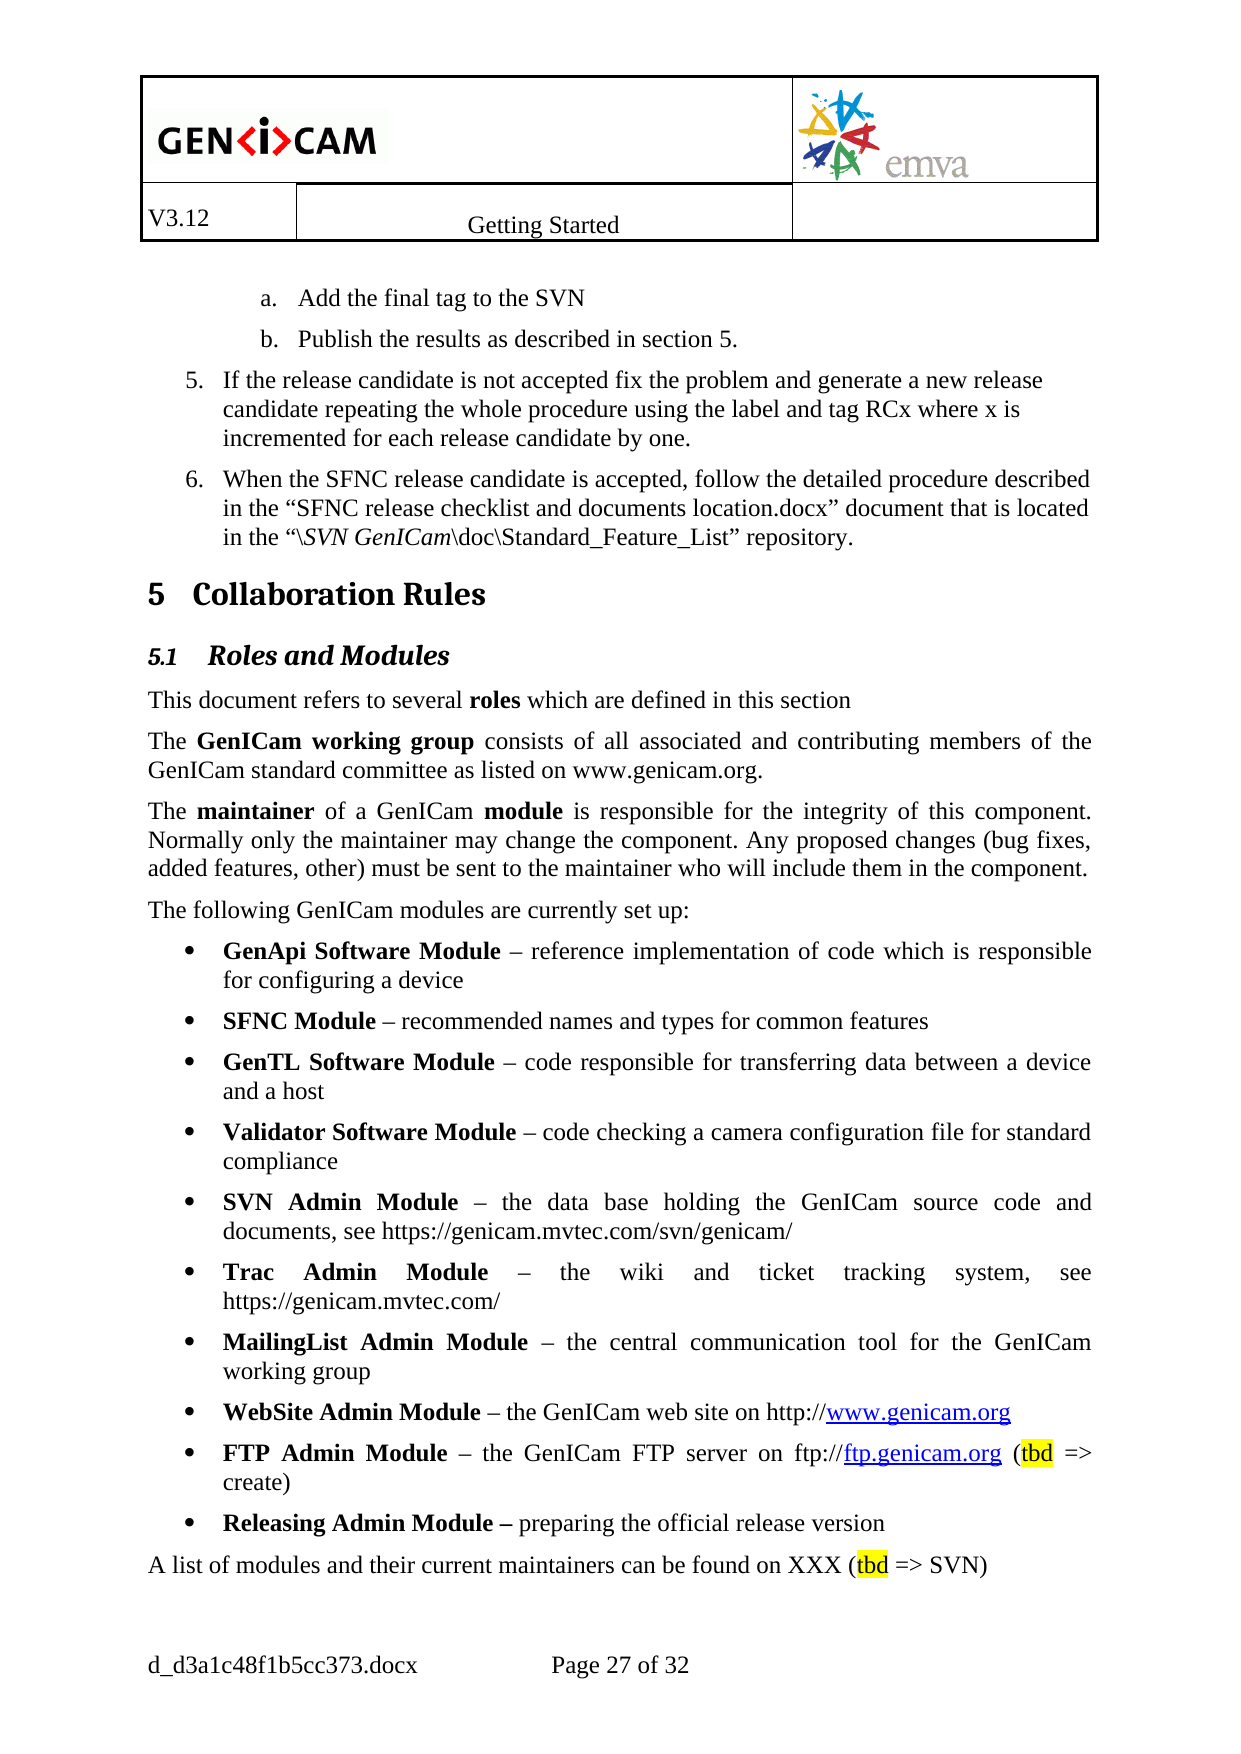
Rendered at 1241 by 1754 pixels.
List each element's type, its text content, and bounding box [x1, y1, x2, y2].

list MailingList Admin Module – the central communication tool for the GenICam working group [185, 1327, 1092, 1385]
list SFNC Module – recommended names and types for common features [185, 1006, 1092, 1035]
list Publish the results as described in section 5. [260, 324, 1092, 353]
list WebSite Admin Module – the GenICam web site on http://www.genicam.org [185, 1397, 1092, 1426]
list GenTL Software Module – code responsible for transferring data between a device and a host [185, 1047, 1092, 1105]
picture [798, 90, 969, 182]
list Add the final tag to the SVN [260, 283, 1092, 312]
text The GenICam working group consists of all associated and contributing members of the GenICam standard committee as listed on www.genicam.org. [148, 726, 1092, 783]
text A list of modules and their current maintainers can be found on XXX (tbd => SVN) [888, 1550, 1092, 1578]
list SVN Admin Module – the data base holding the GenICam source code and documents, see https://genicam.mvtec.com/svn/genicam/ [185, 1187, 1092, 1245]
text This document refers to several roles which are defined in this section [148, 685, 1092, 713]
list Releasing Admin Module – preparing the official release version [185, 1508, 1092, 1537]
text The following GenICam modules are currently set up: [148, 895, 1092, 923]
list Trac Admin Module – the wiki and ticket tracking system, see https://genicam.mvtec.com/ [185, 1257, 1092, 1315]
list Validator Software Module – code checking a camera configuration file for standard compliance [185, 1117, 1092, 1175]
list FTP Admin Module – the GenICam FTP server on ftp://ftp.genicam.org (tbd => create) [185, 1438, 1092, 1496]
list GenApi Software Module – reference implementation of code which is responsible for configuring a device [185, 936, 1092, 993]
list When the SFNC release candidate is accepted, follow the detailed procedure described in the “SFNC release checklist and documents location.docx” document that is located in the “\SVN GenICam\doc\Standard_Feature_List” repository. [185, 464, 1092, 550]
subtitle Roles and Modules [148, 639, 1092, 672]
text The maintainer of a GenICam module is responsible for the integrity of this component. Normally only the maintainer may change the component. Any proposed changes (bug fixes, added features, other) must be sent to the maintainer who will include them in the component. [148, 796, 1092, 882]
list If the release candidate is not accepted fix the problem and generate a new release candidate repeating the whole procedure using the label and tag RCx where x is incremented for each release candidate by one. [185, 365, 1092, 452]
subtitle Collaboration Rules [148, 575, 1092, 614]
text A list of modules and their current maintainers can be found on XXX (tbd => SVN) [148, 1550, 857, 1578]
